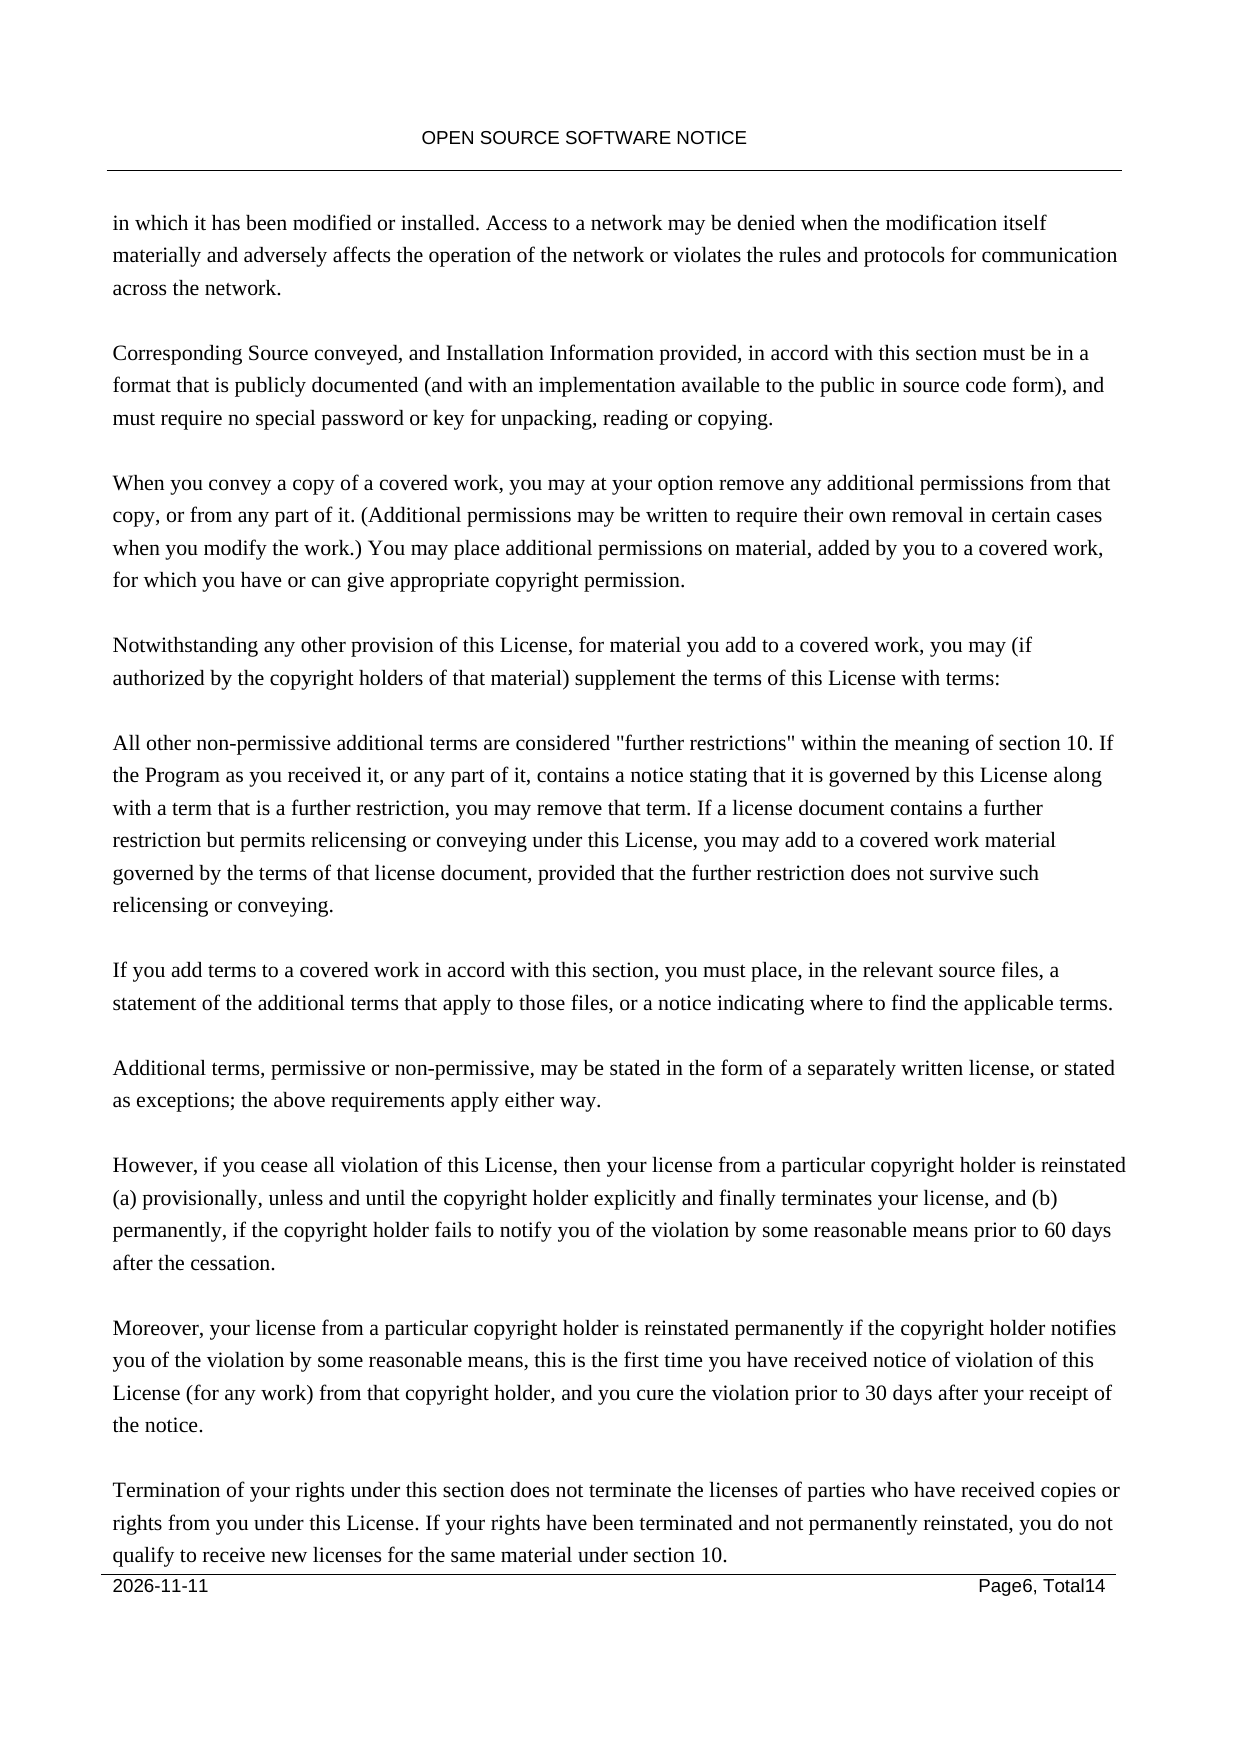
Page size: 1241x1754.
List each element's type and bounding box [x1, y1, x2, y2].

text [112, 206, 1128, 1571]
